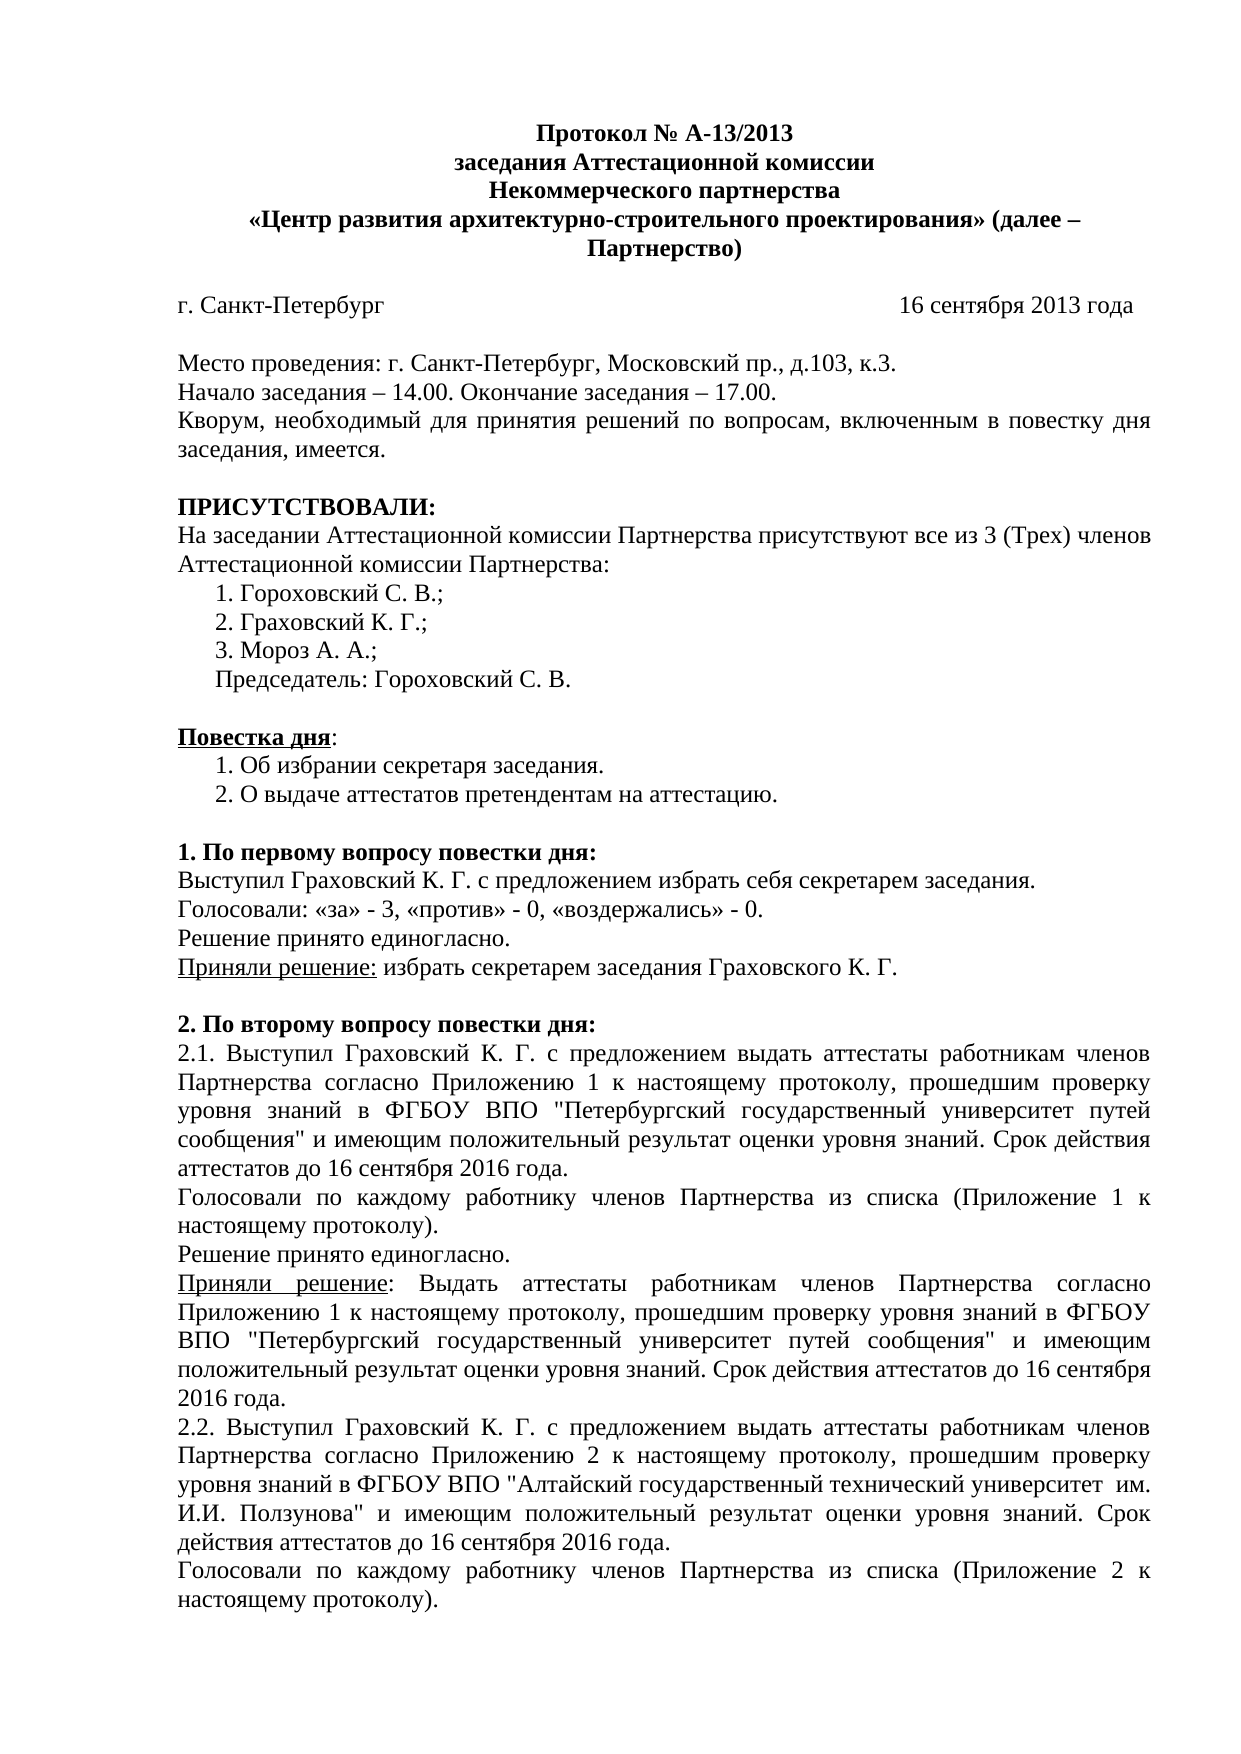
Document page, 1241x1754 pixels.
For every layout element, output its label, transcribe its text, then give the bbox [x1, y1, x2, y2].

text Приняли решение: избрать секретарем заседания Граховского К. Г. [177, 952, 1152, 981]
text 2. По второму вопросу повестки дня: [177, 1009, 1152, 1038]
text Выступил Граховский К. Г. с предложением избрать себя секретарем заседания. [177, 866, 1152, 894]
text 2. О выдаче аттестатов претендентам на аттестацию. [215, 779, 1152, 808]
text 1. По первому вопросу повестки дня: [177, 837, 1152, 866]
text Некоммерческого партнерства [177, 176, 1152, 204]
text «Центр развития архитектурно-строительного проектирования» (далее – Партнерство) [177, 204, 1152, 262]
text Решение принято единогласно. [177, 923, 1152, 952]
text Приняли решение: Выдать аттестаты работникам членов Партнерства согласно Приложению 1 к настоящему протоколу, прошедшим проверку уровня знаний в ФГБОУ ВПО "Петербургский государственный университет путей сообщения" и имеющим положительный результат оценки уровня знаний. Срок действия аттестатов до 16 сентября 2016 года. [177, 1268, 1152, 1412]
text Повестка дня: [177, 722, 1152, 751]
text Кворум, необходимый для принятия решений по вопросам, включенным в повестку дня заседания, имеется. [177, 406, 1152, 463]
text Председатель: Гороховский С. В. [215, 664, 1152, 693]
text 2. Граховский К. Г.; [215, 607, 1152, 636]
text Решение принято единогласно. [177, 1239, 1152, 1268]
text заседания Аттестационной комиссии [177, 147, 1152, 176]
text Голосовали по каждому работнику членов Партнерства из списка (Приложение 1 к настоящему протоколу). [177, 1182, 1152, 1239]
text На заседании Аттестационной комиссии Партнерства присутствуют все из 3 (Трех) членов Аттестационной комиссии Партнерства: [177, 521, 1152, 578]
text Голосовали: «за» - 3, «против» - 0, «воздержались» - 0. [177, 894, 1152, 923]
text 2.2. Выступил Граховский К. Г. с предложением выдать аттестаты работникам членов Партнерства согласно Приложению 2 к настоящему протоколу, прошедшим проверку уровня знаний в ФГБОУ ВПО "Алтайский государственный технический университет им. И.И. Ползунова" и имеющим положительный результат оценки уровня знаний. Срок действия аттестатов до 16 сентября 2016 года. [177, 1412, 1152, 1556]
text г. Санкт-Петербург 16 сентября 2013 года [177, 291, 1152, 319]
text 2.1. Выступил Граховский К. Г. с предложением выдать аттестаты работникам членов Партнерства согласно Приложению 1 к настоящему протоколу, прошедшим проверку уровня знаний в ФГБОУ ВПО "Петербургский государственный университет путей сообщения" и имеющим положительный результат оценки уровня знаний. Срок действия аттестатов до 16 сентября 2016 года. [177, 1038, 1152, 1182]
text 1. Об избрании секретаря заседания. [215, 751, 1152, 779]
text Протокол № А-13/2013 [177, 118, 1152, 147]
text Начало заседания – 14.00. Окончание заседания – 17.00. [177, 377, 1152, 406]
text Голосовали по каждому работнику членов Партнерства из списка (Приложение 2 к настоящему протоколу). [177, 1556, 1152, 1613]
text ПРИСУТСТВОВАЛИ: [177, 492, 1152, 521]
text 3. Мороз А. А.; [215, 636, 1152, 664]
text 1. Гороховский С. В.; [215, 578, 1152, 607]
text Место проведения: г. Санкт-Петербург, Московский пр., д.103, к.3. [177, 348, 1152, 377]
